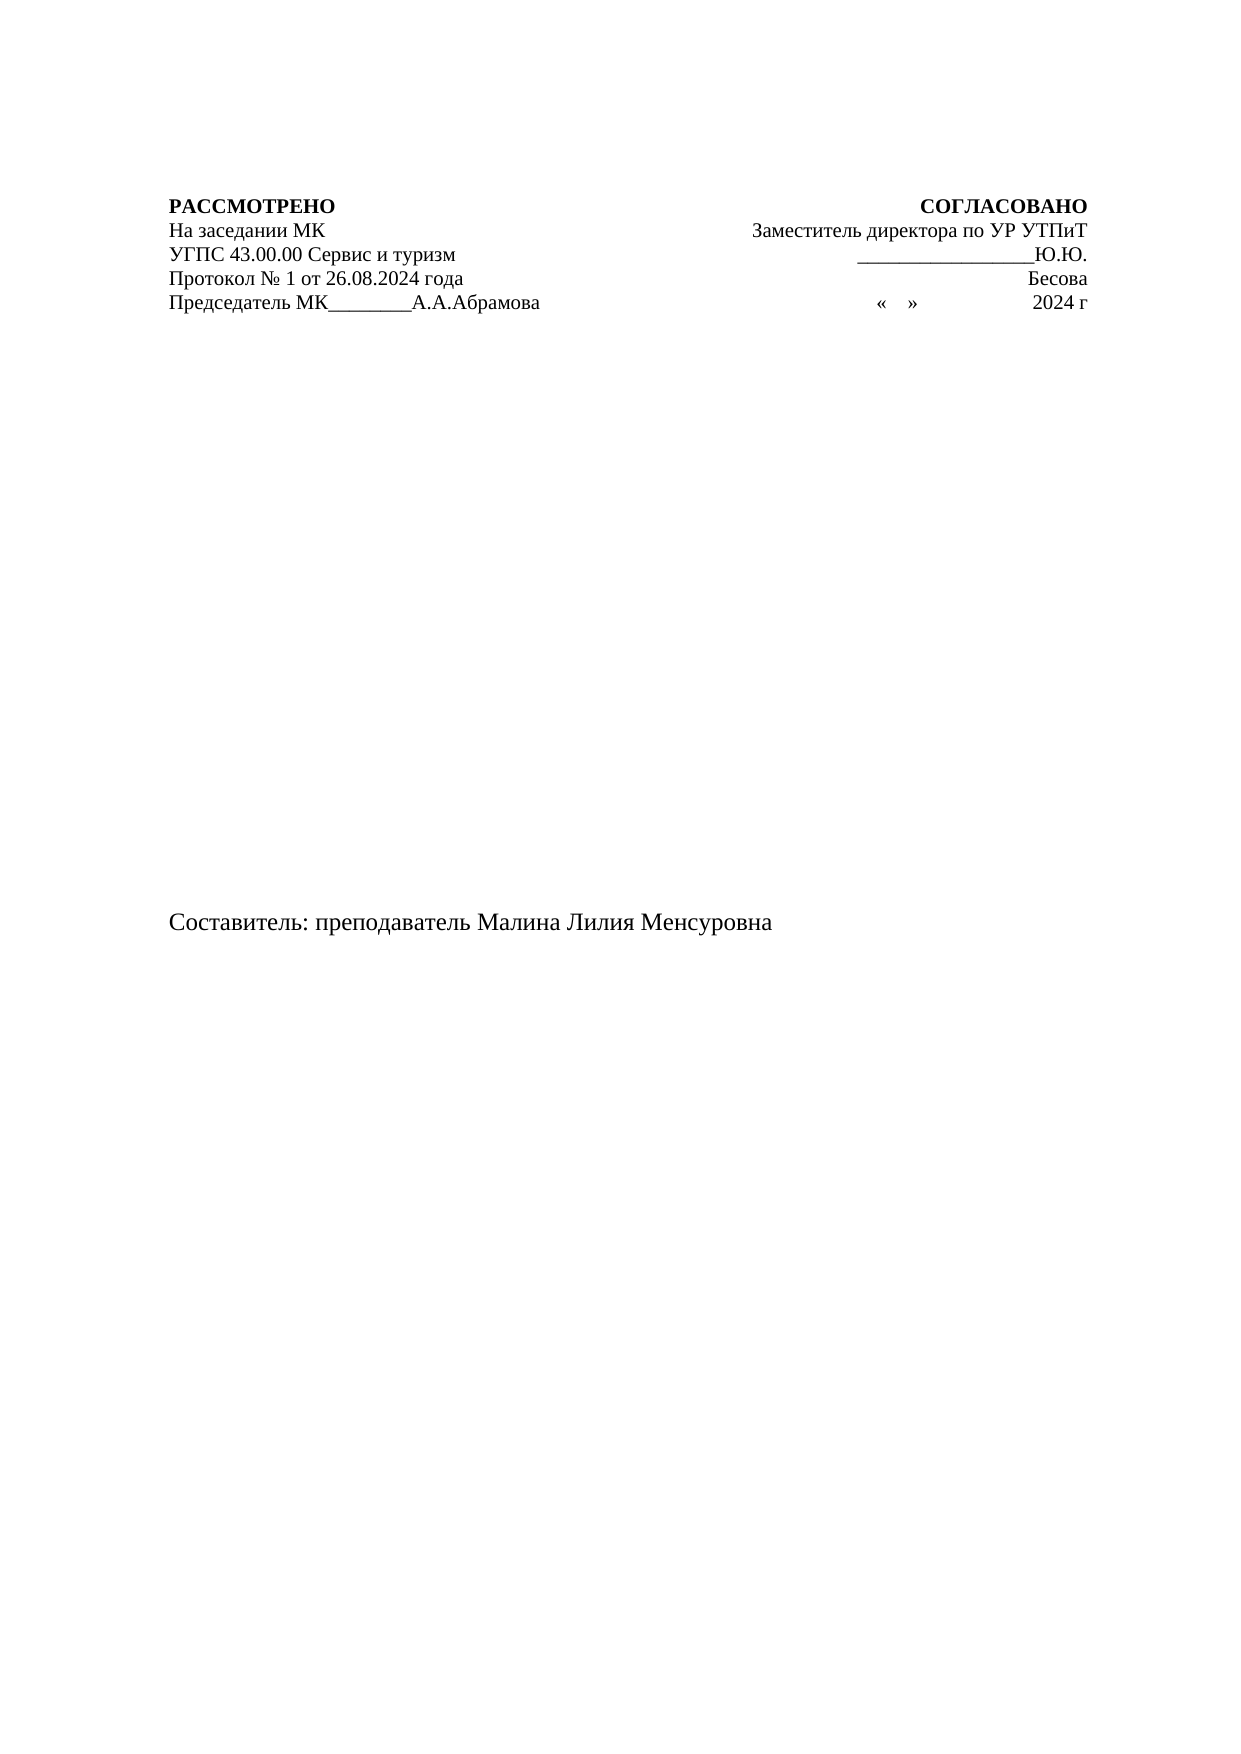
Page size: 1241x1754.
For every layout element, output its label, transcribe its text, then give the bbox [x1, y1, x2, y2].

table_header РАССМОТРЕНО На заседании МК УГПС 43.00.00 Сервис и туризм Протокол № 1 от 26.08.2024 года Председатель МК________А.А.Абрамова [158, 74, 627, 314]
table_header СОГЛАСОВАНО Заместитель директора по УР УТПиТ _________________Ю.Ю. Бесова « » 2024 г [627, 74, 1099, 314]
text Составитель: преподаватель Малина Лилия Менсуровна [169, 907, 1162, 936]
